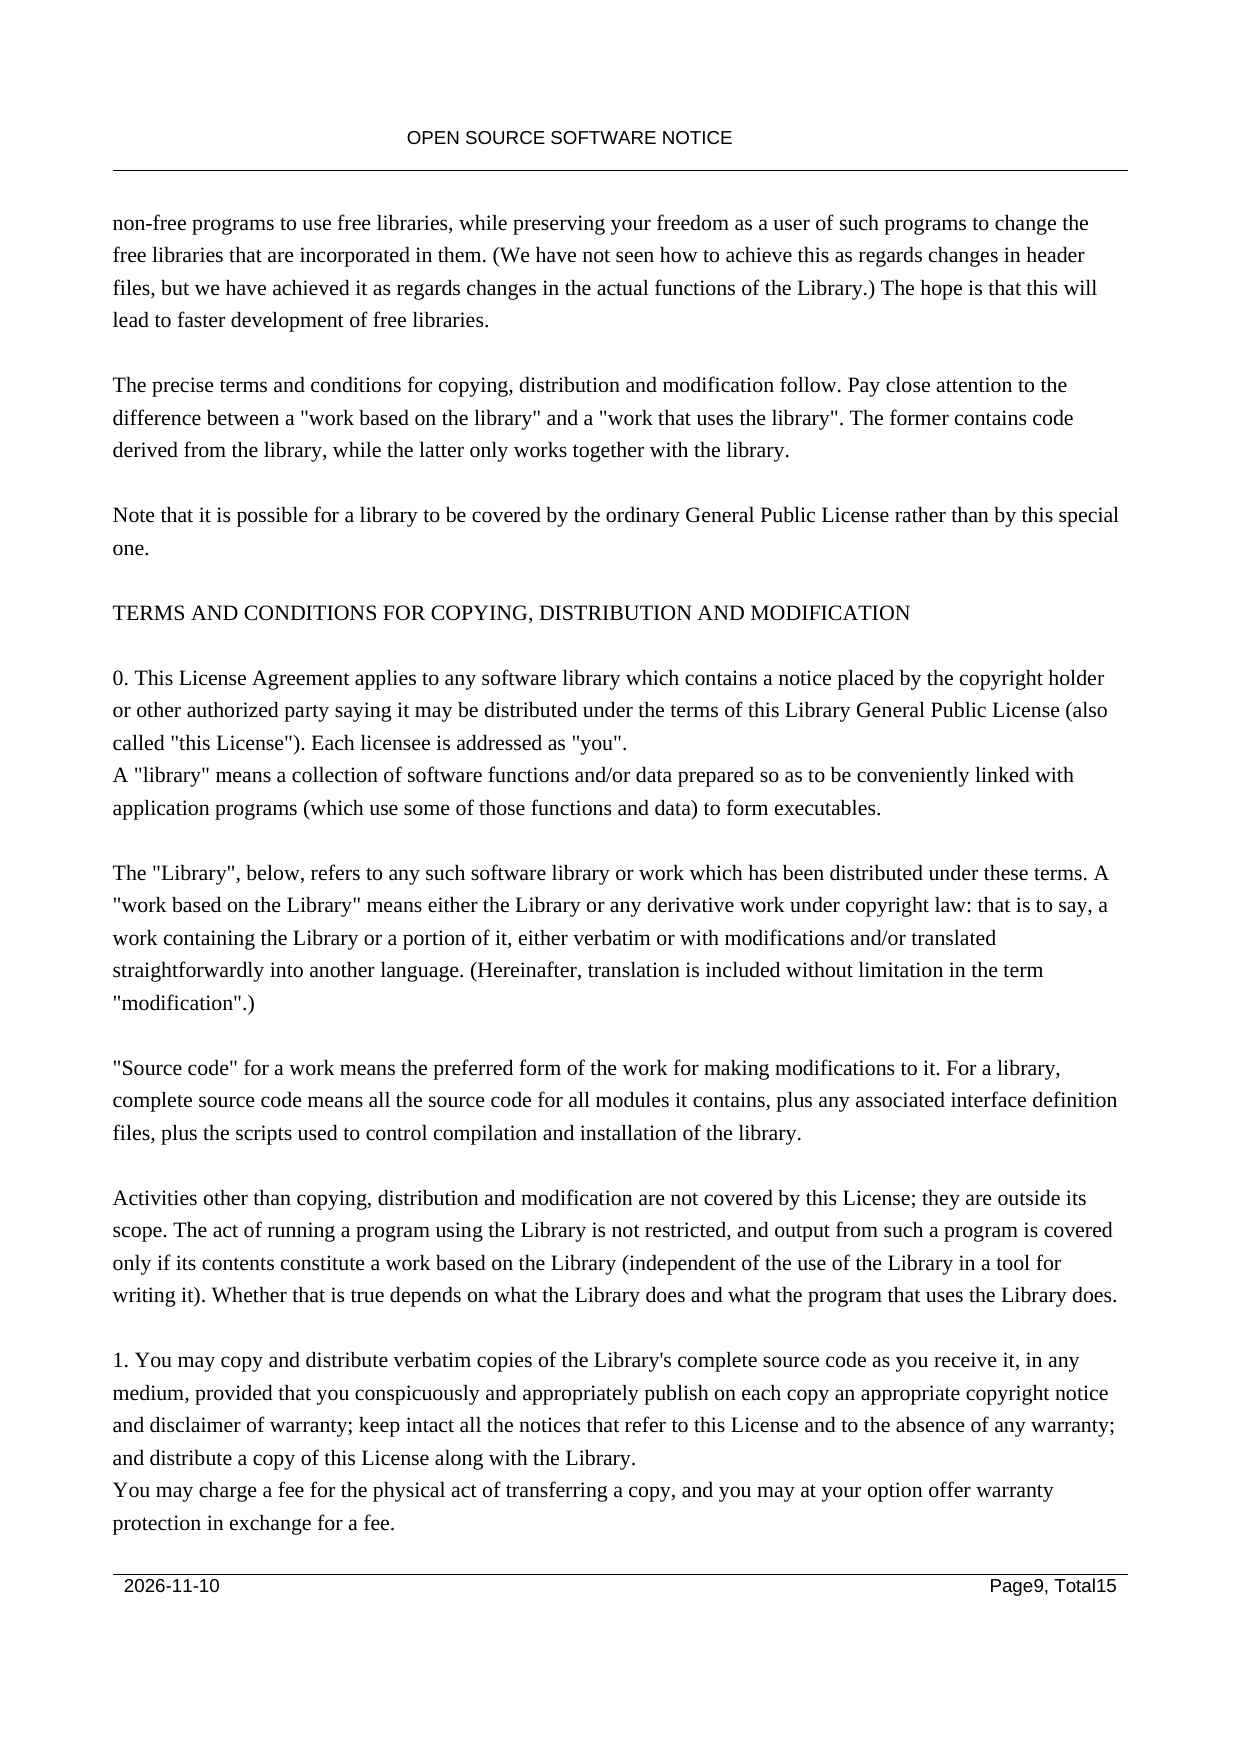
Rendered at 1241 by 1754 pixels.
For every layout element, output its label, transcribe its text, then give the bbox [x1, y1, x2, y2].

text A "library" means a collection of software functions and/or data prepared so as to be conveniently linked with application programs (which use some of those functions and data) to form executables. [112, 759, 1128, 824]
text The "Library", below, refers to any such software library or work which has been distributed under these terms. A "work based on the Library" means either the Library or any derivative work under copyright law: that is to say, a work containing the Library or a portion of it, either verbatim or with modifications and/or translated straightforwardly into another language. (Hereinafter, translation is included without limitation in the term "modification".) [112, 856, 1128, 1019]
text Note that it is possible for a library to be covered by the ordinary General Public License rather than by this special one. [112, 499, 1128, 564]
text You may charge a fee for the physical act of transferring a copy, and you may at your option offer warranty protection in exchange for a fee. [112, 1474, 1128, 1539]
text 1. You may copy and distribute verbatim copies of the Library's complete source code as you receive it, in any medium, provided that you conspicuously and appropriately publish on each copy an appropriate copyright notice and disclaimer of warranty; keep intact all the notices that refer to this License and to the absence of any warranty; and distribute a copy of this License along with the Library. [112, 1344, 1128, 1474]
text Activities other than copying, distribution and modification are not covered by this License; they are outside its scope. The act of running a program using the Library is not restricted, and output from such a program is covered only if its contents constitute a work based on the Library (independent of the use of the Library in a tool for writing it). Whether that is true depends on what the Library does and what the program that uses the Library does. [112, 1181, 1128, 1311]
text TERMS AND CONDITIONS FOR COPYING, DISTRIBUTION AND MODIFICATION [112, 596, 1128, 629]
text 0. This License Agreement applies to any software library which contains a notice placed by the copyright holder or other authorized party saying it may be distributed under the terms of this Library General Public License (also called "this License"). Each licensee is addressed as "you". [112, 661, 1128, 759]
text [112, 206, 1128, 336]
text The precise terms and conditions for copying, distribution and modification follow. Pay close attention to the difference between a "work based on the library" and a "work that uses the library". The former contains code derived from the library, while the latter only works together with the library. [112, 369, 1128, 466]
text "Source code" for a work means the preferred form of the work for making modifications to it. For a library, complete source code means all the source code for all modules it contains, plus any associated interface definition files, plus the scripts used to control compilation and installation of the library. [112, 1051, 1128, 1149]
